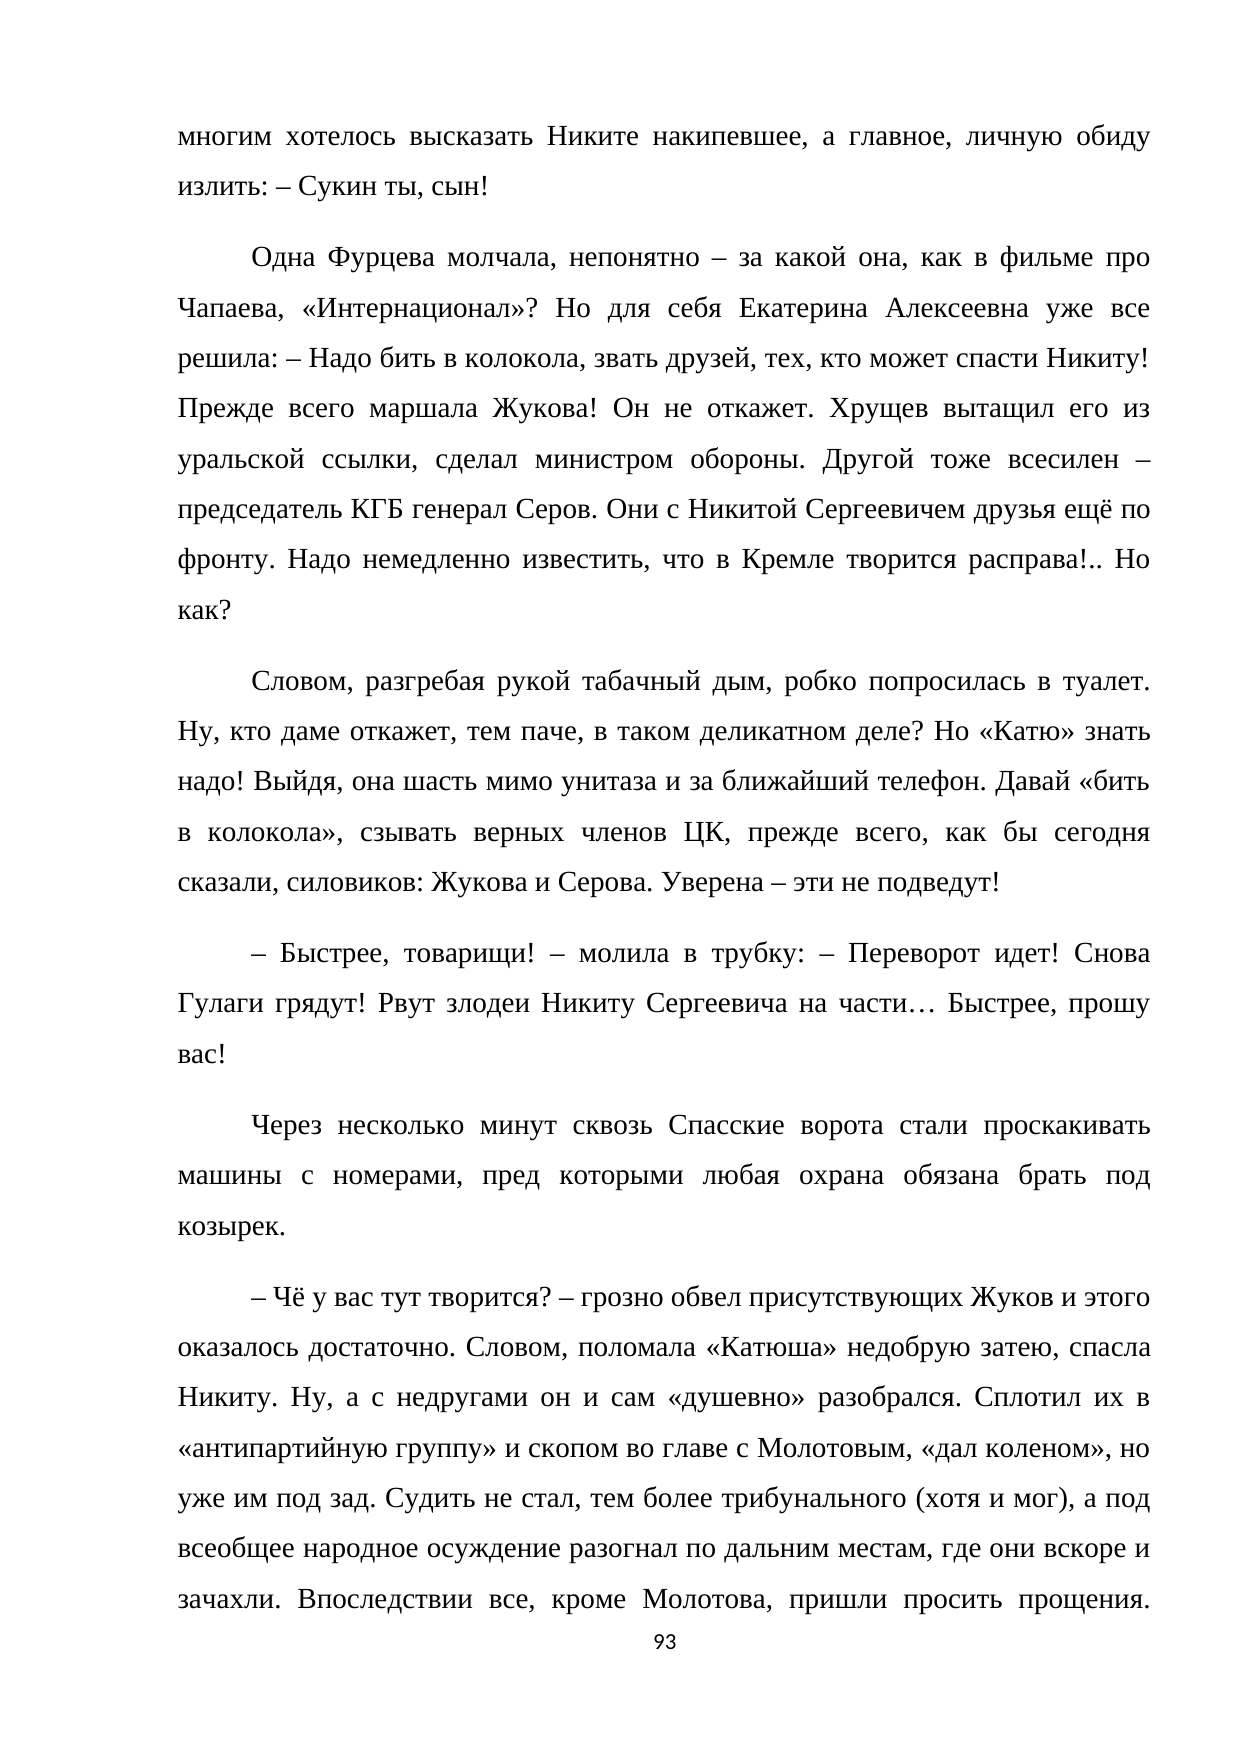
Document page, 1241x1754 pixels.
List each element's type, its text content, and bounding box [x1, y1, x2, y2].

text Словом, разгребая рукой табачный дым, робко попросилась в туалет. Ну, кто даме откажет, тем паче, в таком деликатном деле? Но «Катю» знать надо! Выйдя, она шасть мимо унитаза и за ближайший телефон. Давай «бить в колокола», сзывать верных членов ЦК, прежде всего, как бы сегодня сказали, силовиков: Жукова и Серова. Уверена – эти не подведут! [177, 663, 1152, 898]
text – Быстрее, товарищи! – молила в трубку: – Переворот идет! Снова Гулаги грядут! Рвут злодеи Никиту Сергеевича на части… Быстрее, прошу вас! [177, 935, 1152, 1069]
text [177, 118, 1152, 202]
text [177, 1279, 1152, 1614]
text Одна Фурцева молчала, непонятно – за какой она, как в фильме про Чапаева, «Интернационал»? Но для себя Екатерина Алексеевна уже все решила: – Надо бить в колокола, звать друзей, тех, кто может спасти Никиту! Прежде всего маршала Жукова! Он не откажет. Хрущев вытащил его из уральской ссылки, сделал министром обороны. Другой тоже всесилен – председатель КГБ генерал Серов. Они с Никитой Сергеевичем друзья ещё по фронту. Надо немедленно известить, что в Кремле творится расправа!.. Но как? [177, 239, 1152, 625]
text Через несколько минут сквозь Спасские ворота стали проскакивать машины с номерами, пред которыми любая охрана обязана брать под козырек. [177, 1107, 1152, 1241]
